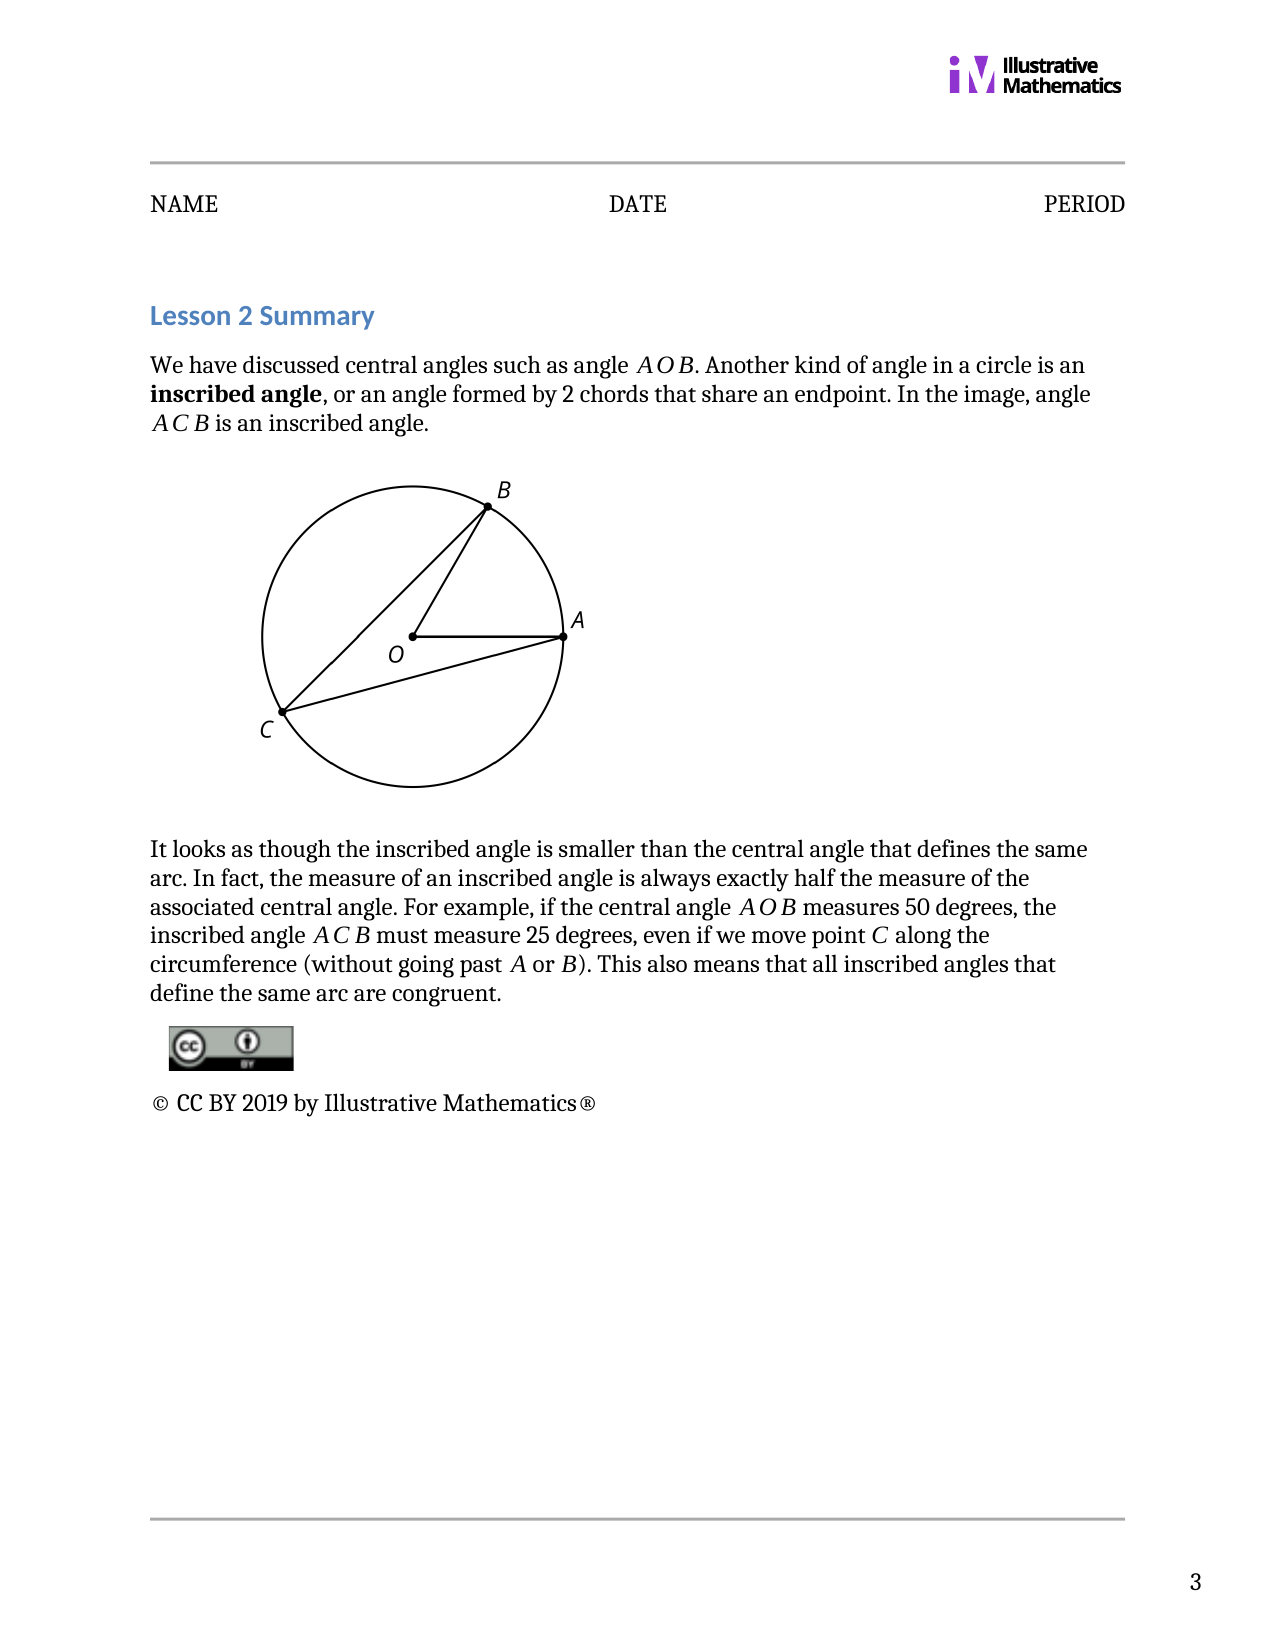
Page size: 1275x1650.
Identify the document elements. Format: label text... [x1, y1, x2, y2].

picture [949, 55, 1121, 93]
text We have discussed central angles such as angle . Another kind of angle in a circle is an inscribed angle, or an angle formed by 2 chords that share an endpoint. In the image, angle is an inscribed angle. [150, 351, 1125, 438]
picture [168, 456, 657, 817]
text It looks as though the inscribed angle is smaller than the central angle that defines the same arc. In fact, the measure of an inscribed angle is always exactly half the measure of the associated central angle. For example, if the central angle measures 50 degrees, the inscribed angle must measure 25 degrees, even if we move point along the circumference (without going past or ). This also means that all inscribed angles that define the same arc are congruent. [150, 835, 1125, 1008]
text © CC BY 2019 by Illustrative Mathematics® [150, 1089, 1125, 1118]
subtitle Lesson 2 Summary [150, 297, 1125, 333]
picture [168, 1026, 294, 1071]
